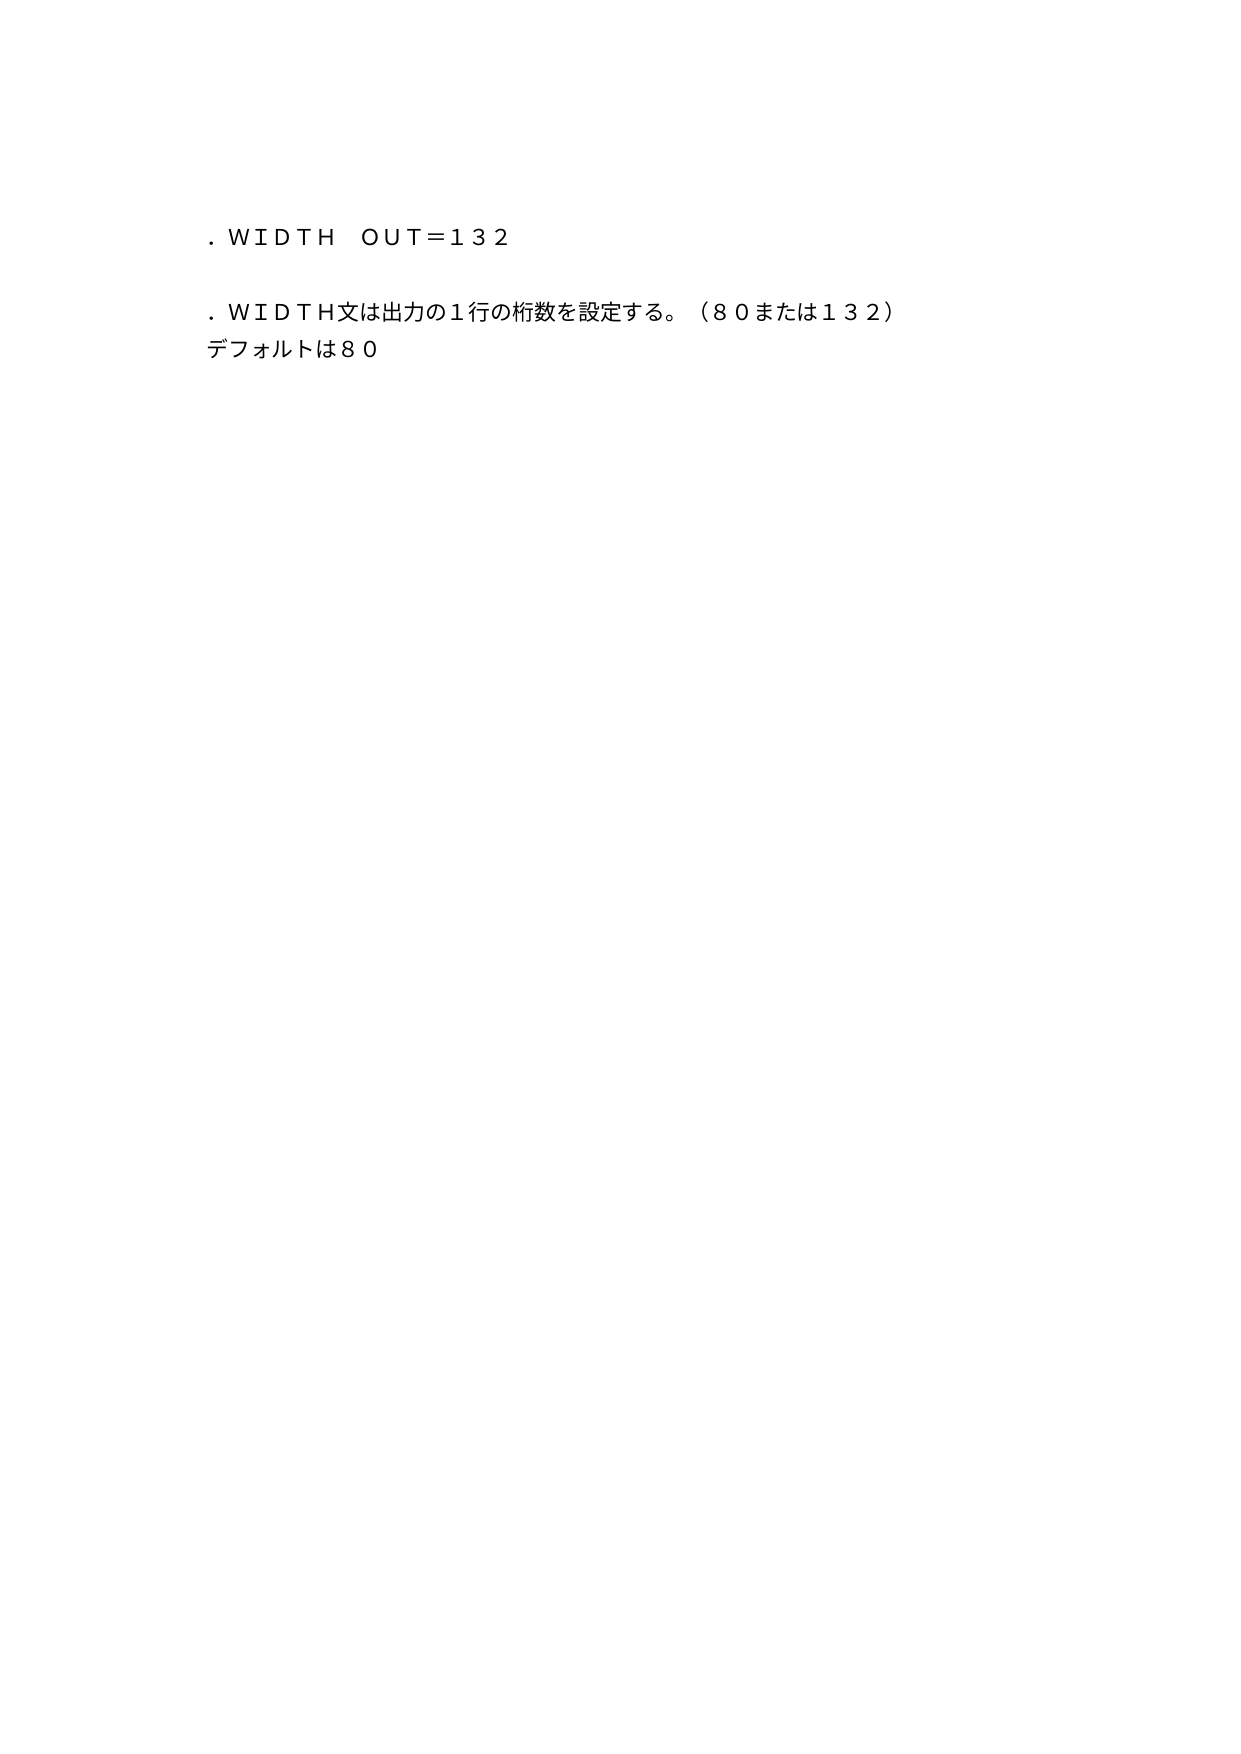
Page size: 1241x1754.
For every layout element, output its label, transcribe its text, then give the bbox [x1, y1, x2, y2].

text ．ＷＩＤＴＨ ＯＵＴ＝１３２ [206, 217, 1034, 254]
text デフォルトは８０ [206, 329, 1034, 367]
text ．ＷＩＤＴＨ文は出力の１行の桁数を設定する。（８０または１３２） [206, 292, 1034, 329]
